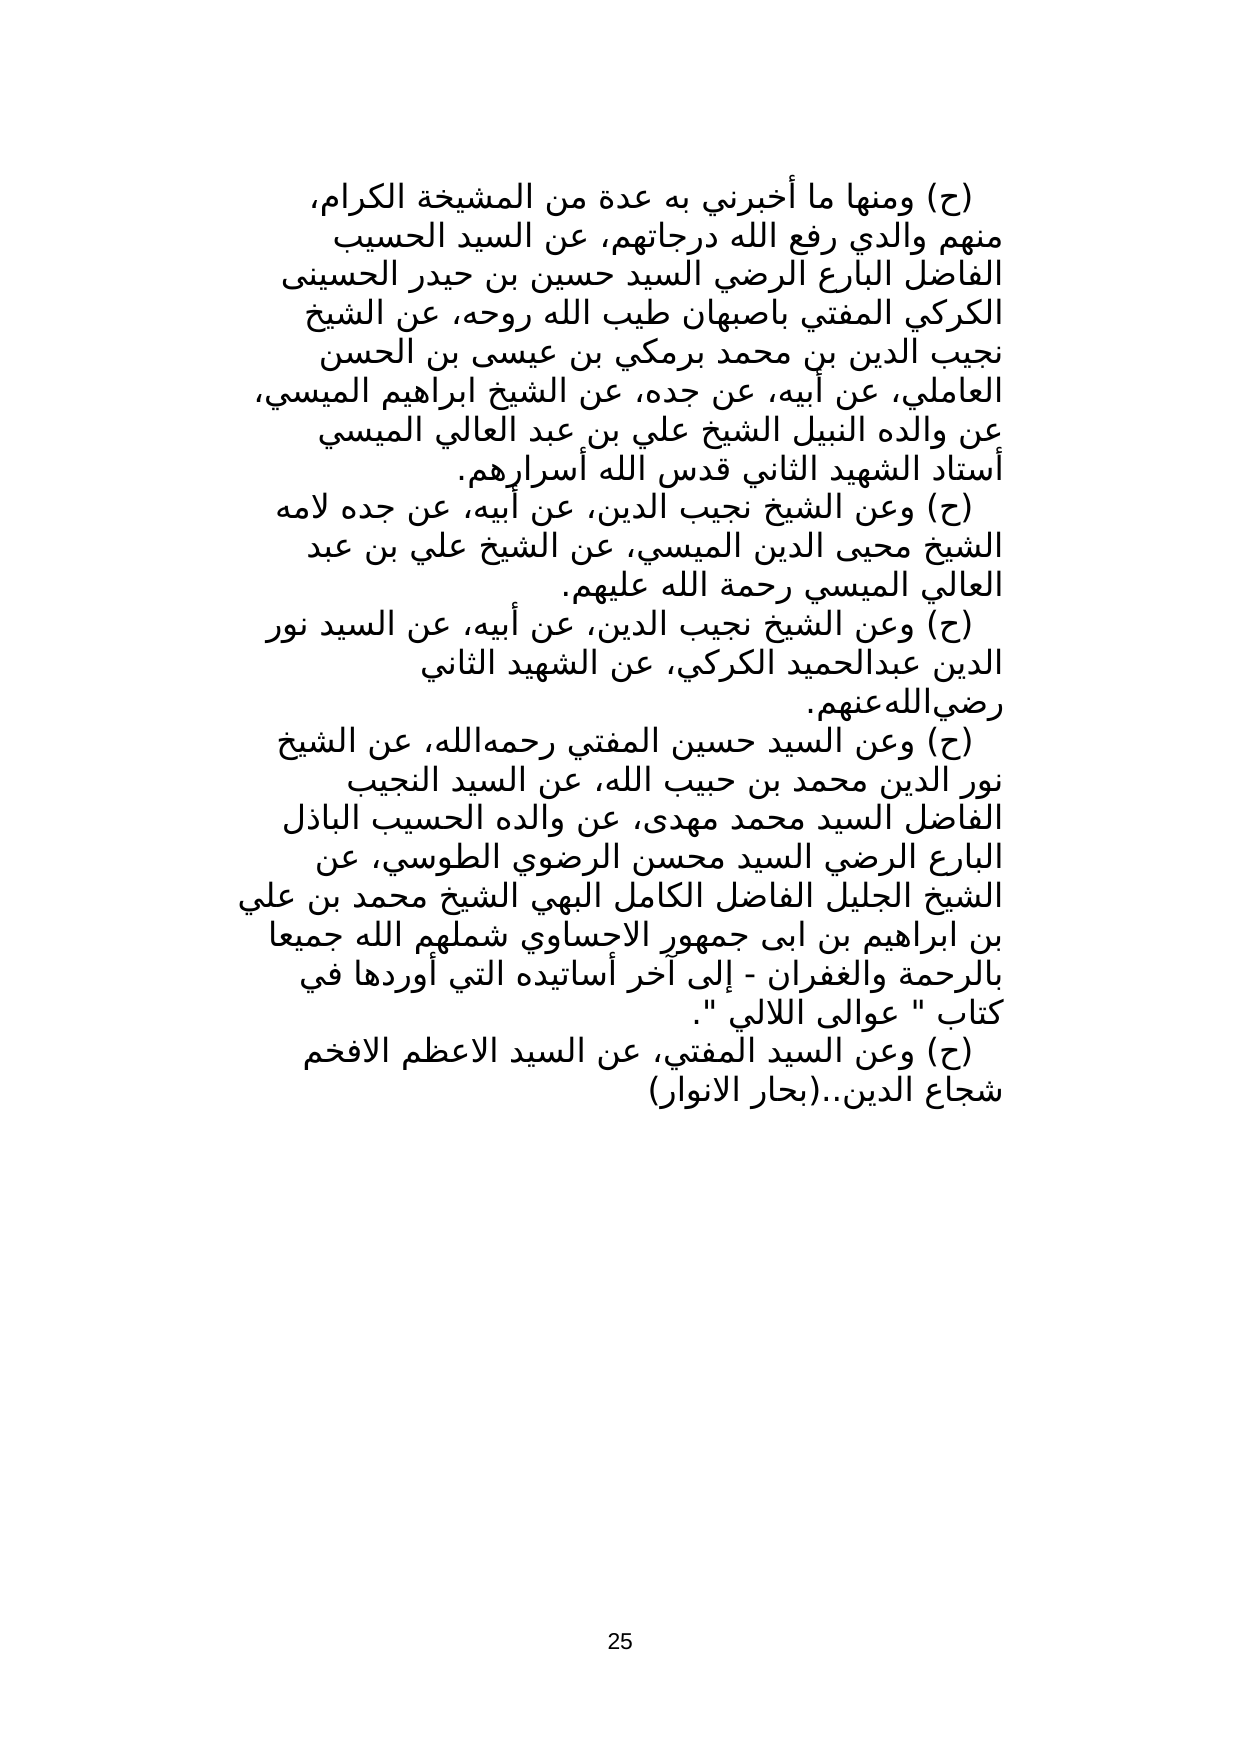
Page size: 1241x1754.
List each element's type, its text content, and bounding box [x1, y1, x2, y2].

text (ح) وعن السيد حسين المفتي رحمه‌الله، عن الشيخ نور الدين محمد بن حبيب الله، عن السيد النجيب الفاضل السيد محمد مهدى، عن والده الحسيب الباذل البارع الرضي السيد محسن الرضوي الطوسي، عن الشيخ الجليل الفاضل الكامل البهي الشيخ محمد بن علي بن ابراهيم بن ابى جمهور الاحساوي شملهم الله جميعا بالرحمة والغفران - إلى آخر أساتيده التي أوردها في كتاب " عوالى اللالي ". [236, 721, 1004, 1032]
text (ح) وعن الشيخ نجيب الدين، عن أبيه، عن جده لامه الشيخ محيى الدين الميسي، عن الشيخ علي بن عبد العالي الميسي رحمة الله عليهم. [236, 488, 1004, 604]
text (ح) وعن السيد المفتي، عن السيد الاعظم الافخم شجاع الدين..(بحار الانوار) [236, 1032, 1004, 1110]
text (ح) ومنها ما أخبرني به عدة من المشيخة الكرام، منهم والدي رفع الله درجاتهم، عن السيد الحسيب الفاضل البارع الرضي السيد حسين بن حيدر الحسينى الكركي المفتي باصبهان طيب الله روحه، عن الشيخ نجيب الدين بن محمد برمكي بن عيسى بن الحسن العاملي، عن أبيه، عن جده، عن الشيخ ابراهيم الميسي، عن والده النبيل الشيخ علي بن عبد العالي الميسي أستاد الشهيد الثاني قدس الله أسرارهم. [236, 177, 1004, 488]
text (ح) وعن الشيخ نجيب الدين، عن أبيه، عن السيد نور الدين عبدالحميد الكركي، عن الشهيد الثاني رضي‌الله‌عنهم. [236, 604, 1004, 721]
